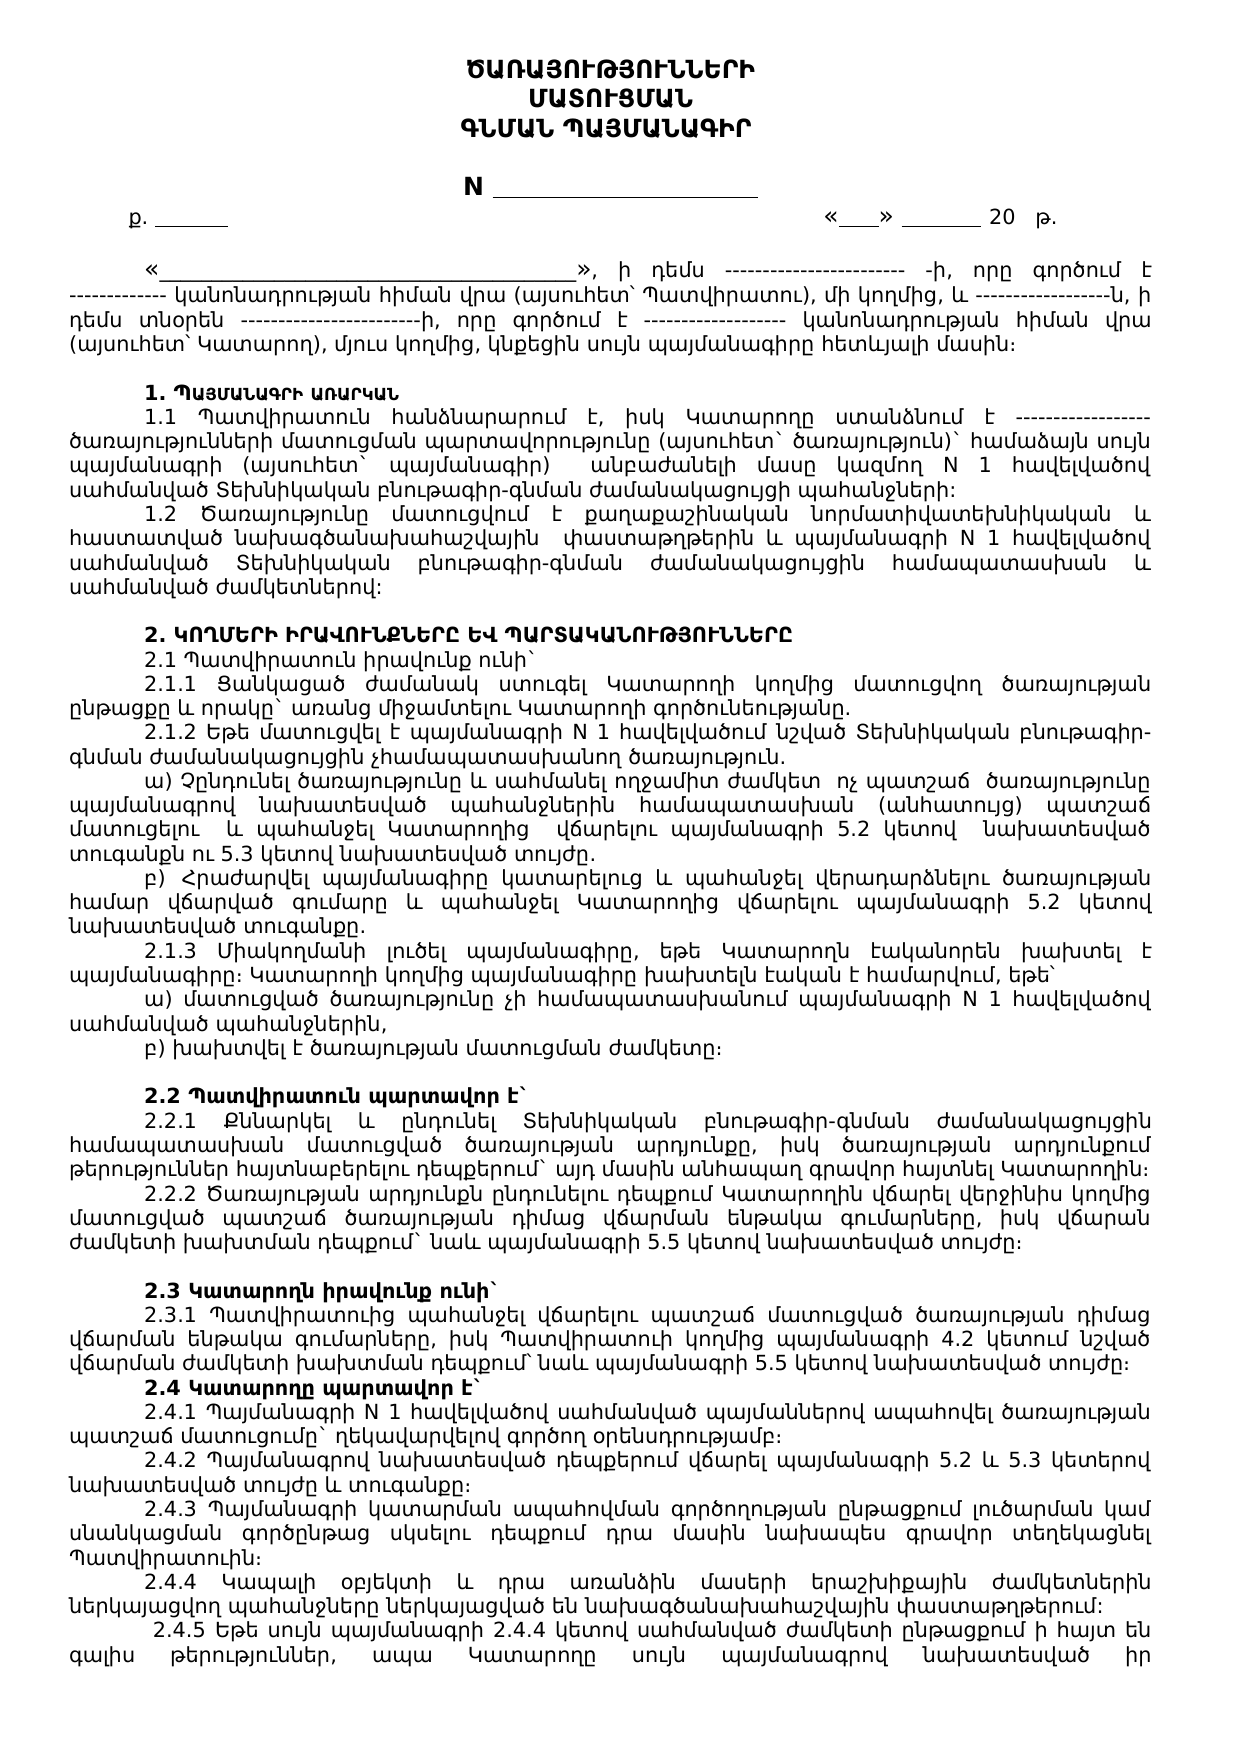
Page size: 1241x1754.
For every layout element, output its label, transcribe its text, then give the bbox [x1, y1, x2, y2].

text 2.4.1 Պայմանագրի N 1 հավելվածով սահմանված պայմաններով ապահովել ծառայության պատշաճ մատուցումը` ղեկավարվելով գործող օրենսդրությամբ։ [69, 1400, 1152, 1448]
text 2.1.3 Միակողմանի լուծել պայմանագիրը, եթե Կատարողն էականորեն խախտել է պայմանագիրը։ Կատարողի կողմից պայմանագիրը խախտելն էական է համարվում, եթե՝ [69, 939, 1152, 987]
text ՄԱՏՈՒՑՄԱՆ [54, 85, 1152, 114]
text 2.1 Պատվիրատուն իրավունք ունի` [69, 648, 1152, 672]
text ա) Չընդունել ծառայությունը և սահմանել ողջամիտ ժամկետ ոչ պատշաճ ծառայությունը պայմանագրով նախատեսված պահանջներին համապատասխան (անհատույց) պատշաճ մատուցելու և պահանջել Կատարողից վճարելու պայմանագրի 5.2 կետով նախատեսված տուգանքն ու 5.3 կետով նախատեսված տույժը. [69, 769, 1152, 866]
text 2. ԿՈՂՄԵՐԻ ԻՐԱՎՈՒՆՔՆԵՐԸ ԵՎ ՊԱՐՏԱԿԱՆՈՒԹՅՈՒՆՆԵՐԸ [69, 623, 1152, 648]
text 2.1.1 Ցանկացած ժամանակ ստուգել Կատարողի կողմից մատուցվող ծառայության ընթացքը և որակը` առանց միջամտելու Կատարողի գործունեությանը. [69, 672, 1152, 720]
text 2.3 Կատարողն իրավունք ունի` [69, 1279, 1152, 1303]
text 2.2 Պատվիրատուն պարտավոր է` [69, 1084, 1152, 1109]
text 2.2.2 Ծառայության արդյունքն ընդունելու դեպքում Կատարողին վճարել վերջինիս կողմից մատուցված պատշաճ ծառայության դիմաց վճարման ենթակա գումարները, իսկ վճարան ժամկետի խախտման դեպքում` նաև պայմանագրի 5.5 կետով նախատեսված տույժը։ [69, 1182, 1152, 1254]
text 2.3.1 Պատվիրատուից պահանջել վճարելու պատշաճ մատուցված ծառայության դիմաց վճարման ենթակա գումարները, իսկ Պատվիրատուի կողմից պայմանագրի 4.2 կետում նշված վճարման ժամկետի խախտման դեպքում՝ նաև պայմանագրի 5.5 կետով նախատեսված տույժը։ [69, 1303, 1152, 1376]
text 2.1.2 Եթե մատուցվել է պայմանագրի N 1 հավելվածում նշված Տեխնիկական բնութագիր-գնման ժամանակացույցին չհամապատասխանող ծառայություն. [69, 720, 1152, 769]
text N [54, 172, 1152, 201]
text 2.4 Կատարողը պարտավոր է` [69, 1376, 1152, 1400]
text 1. Պայմանագրի առարկան [69, 381, 1152, 405]
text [69, 1618, 1152, 1667]
text ԾԱՌԱՅՈՒԹՅՈՒՆՆԵՐԻ [54, 56, 1152, 85]
text բ) խախտվել է ծառայության մատուցման ժամկետը։ [69, 1036, 1152, 1060]
text ք. « » 20 թ. [69, 201, 1152, 230]
text 2.2.1 Քննարկել և ընդունել Տեխնիկական բնութագիր-գնման ժամանակացույցին համապատասխան մատուցված ծառայության արդյունքը, իսկ ծառայության արդյունքում թերություններ հայտնաբերելու դեպքերում` այդ մասին անհապաղ գրավոր հայտնել Կատարողին։ [69, 1109, 1152, 1182]
text 2.4.3 Պայմանագրի կատարման ապահովման գործողության ընթացքում լուծարման կամ սնանկացման գործընթաց սկսելու դեպքում դրա մասին նախապես գրավոր տեղեկացնել Պատվիրատուին։ [69, 1497, 1152, 1570]
text 1.1 Պատվիրատուն հանձնարարում է, իսկ Կատարողը ստանձնում է ------------------ ծառայությունների մատուցման պարտավորությունը (այսուհետ` ծառայություն)` համաձայն սույն պայմանագրի (այսուհետ` պայմանագիր) անբաժանելի մասը կազմող N 1 հավելվածով սահմանված Տեխնիկական բնութագիր-գնման ժամանակացույցի պահանջների: [69, 405, 1152, 502]
text բ) Հրաժարվել պայմանագիրը կատարելուց և պահանջել վերադարձնելու ծառայության համար վճարված գումարը և պահանջել Կատարողից վճարելու պայմանագրի 5.2 կետով նախատեսված տուգանքը. [69, 866, 1152, 939]
text ԳՆՄԱՆ ՊԱՅՄԱՆԱԳԻՐ [54, 114, 1152, 172]
text ա) մատուցված ծառայությունը չի համապատասխանում պայմանագրի N 1 հավելվածով սահմանված պահանջներին, [69, 987, 1152, 1036]
text 2.4.4 Կապալի օբյեկտի և դրա առանձին մասերի երաշխիքային ժամկետներին ներկայացվող պահանջները ներկայացված են նախագծանախահաշվային փաստաթղթերում: [69, 1570, 1152, 1618]
text 1.2 Ծառայությունը մատուցվում է քաղաքաշինական նորմատիվատեխնիկական և հաստատված նախագծանախահաշվային փաստաթղթերին և պայմանագրի N 1 հավելվածով սահմանված Տեխնիկական բնութագիր-գնման ժամանակացույցին համապատասխան և սահմանված ժամկետներով: [69, 502, 1152, 599]
text «________________________________________», ի դեմս ------------------------ -ի, որը գործում է ------------- կանոնադրության հիման վրա (այսուհետ՝ Պատվիրատու), մի կողմից, և ------------------ն, ի դեմս տնօրեն ------------------------ի, որը գործում է ------------------- կանոնադրության հիման վրա (այսուհետ՝ Կատարող), մյուս կողմից, կնքեցին սույն պայմանագիրը հետևյալի մասին։ [69, 254, 1152, 356]
text 2.4.2 Պայմանագրով նախատեսված դեպքերում վճարել պայմանագրի 5.2 և 5.3 կետերով նախատեսված տույժը և տուգանքը։ [69, 1448, 1152, 1497]
